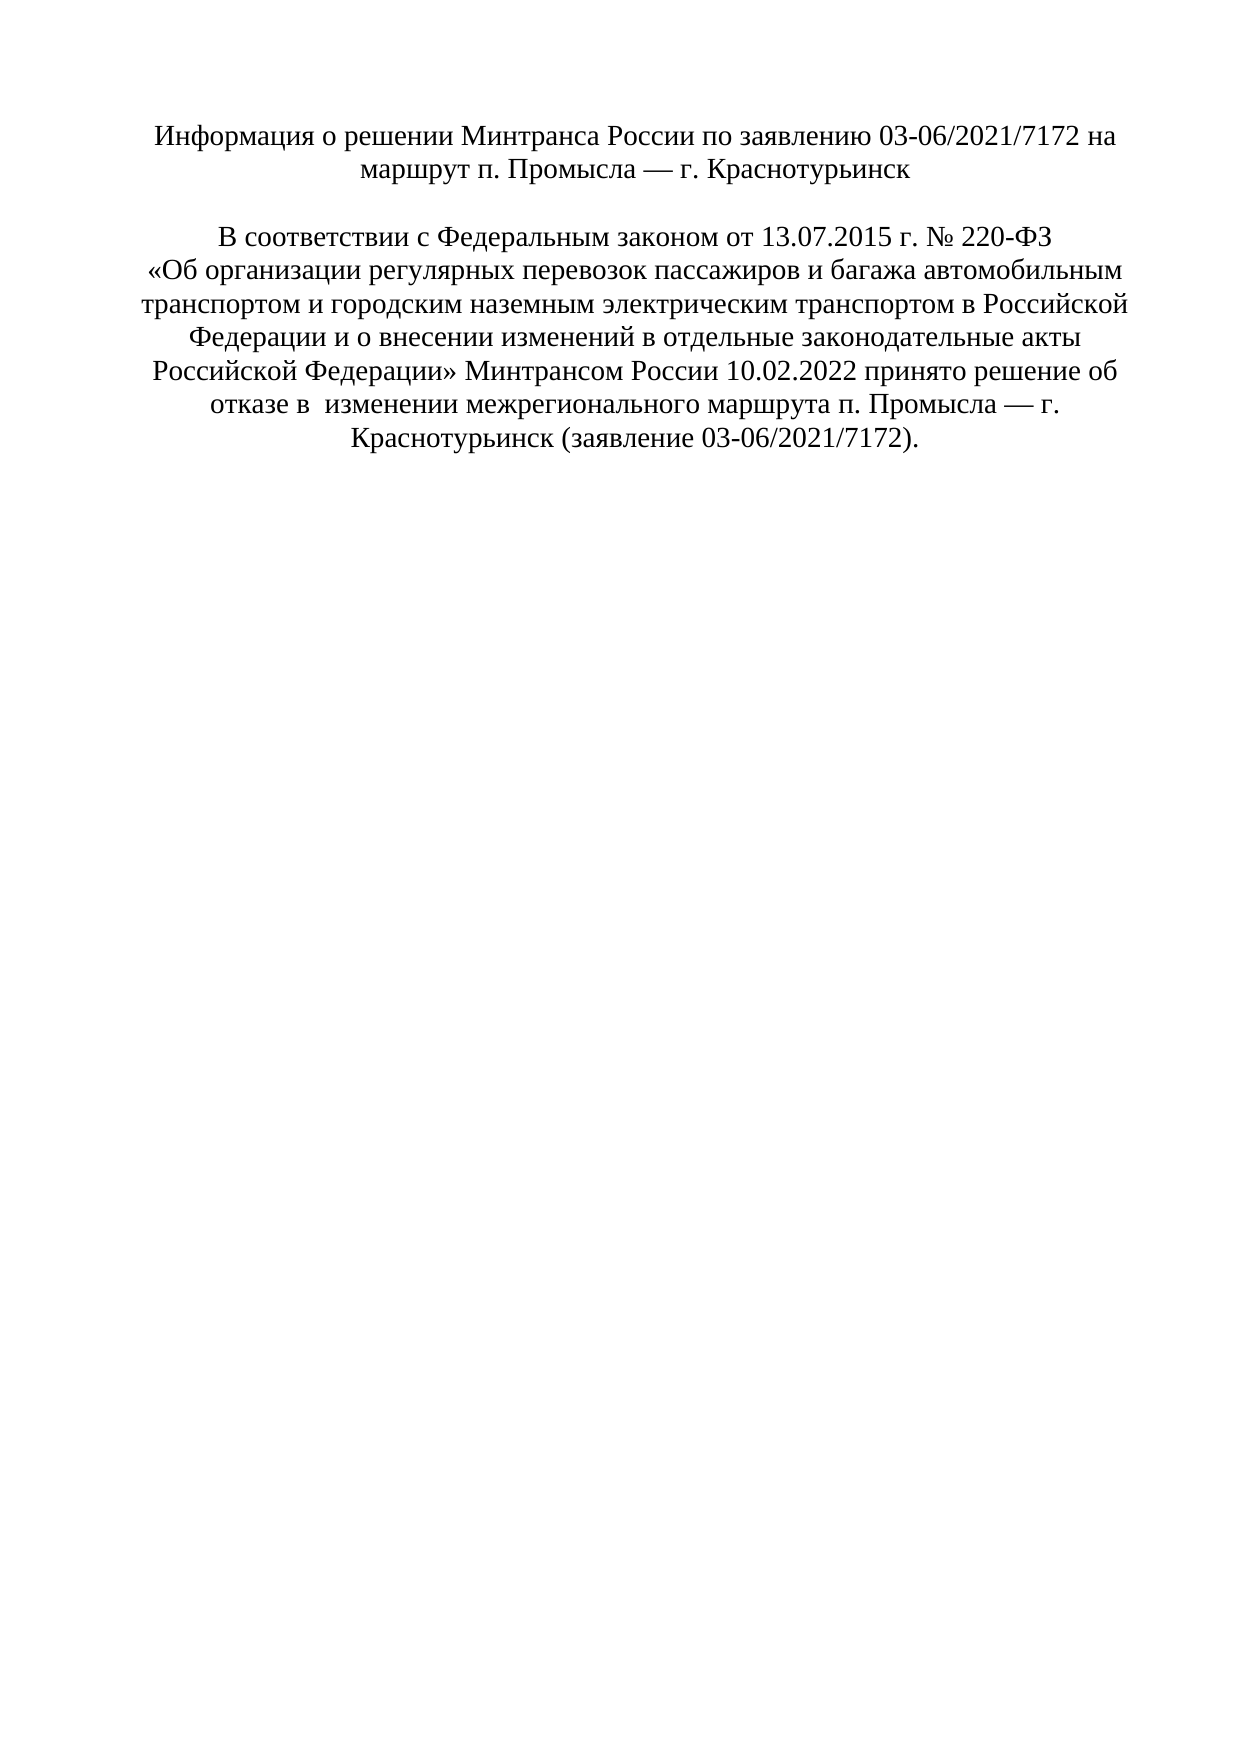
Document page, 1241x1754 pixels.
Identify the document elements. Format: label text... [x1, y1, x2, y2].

text Информация о решении Минтранса России по заявлению 03-06/2021/7172 на маршрут п. Промысла — г. Краснотурьинск [118, 118, 1152, 185]
text В соответствии с Федеральным законом от 13.07.2015 г. № 220-ФЗ «Об организации регулярных перевозок пассажиров и багажа автомобильным транспортом и городским наземным электрическим транспортом в Российской Федерации и о внесении изменений в отдельные законодательные акты Российской Федерации» Минтрансом России 10.02.2022 принято решение об отказе в изменении межрегионального маршрута п. Промысла — г. Краснотурьинск (заявление 03-06/2021/7172). [118, 219, 1152, 453]
